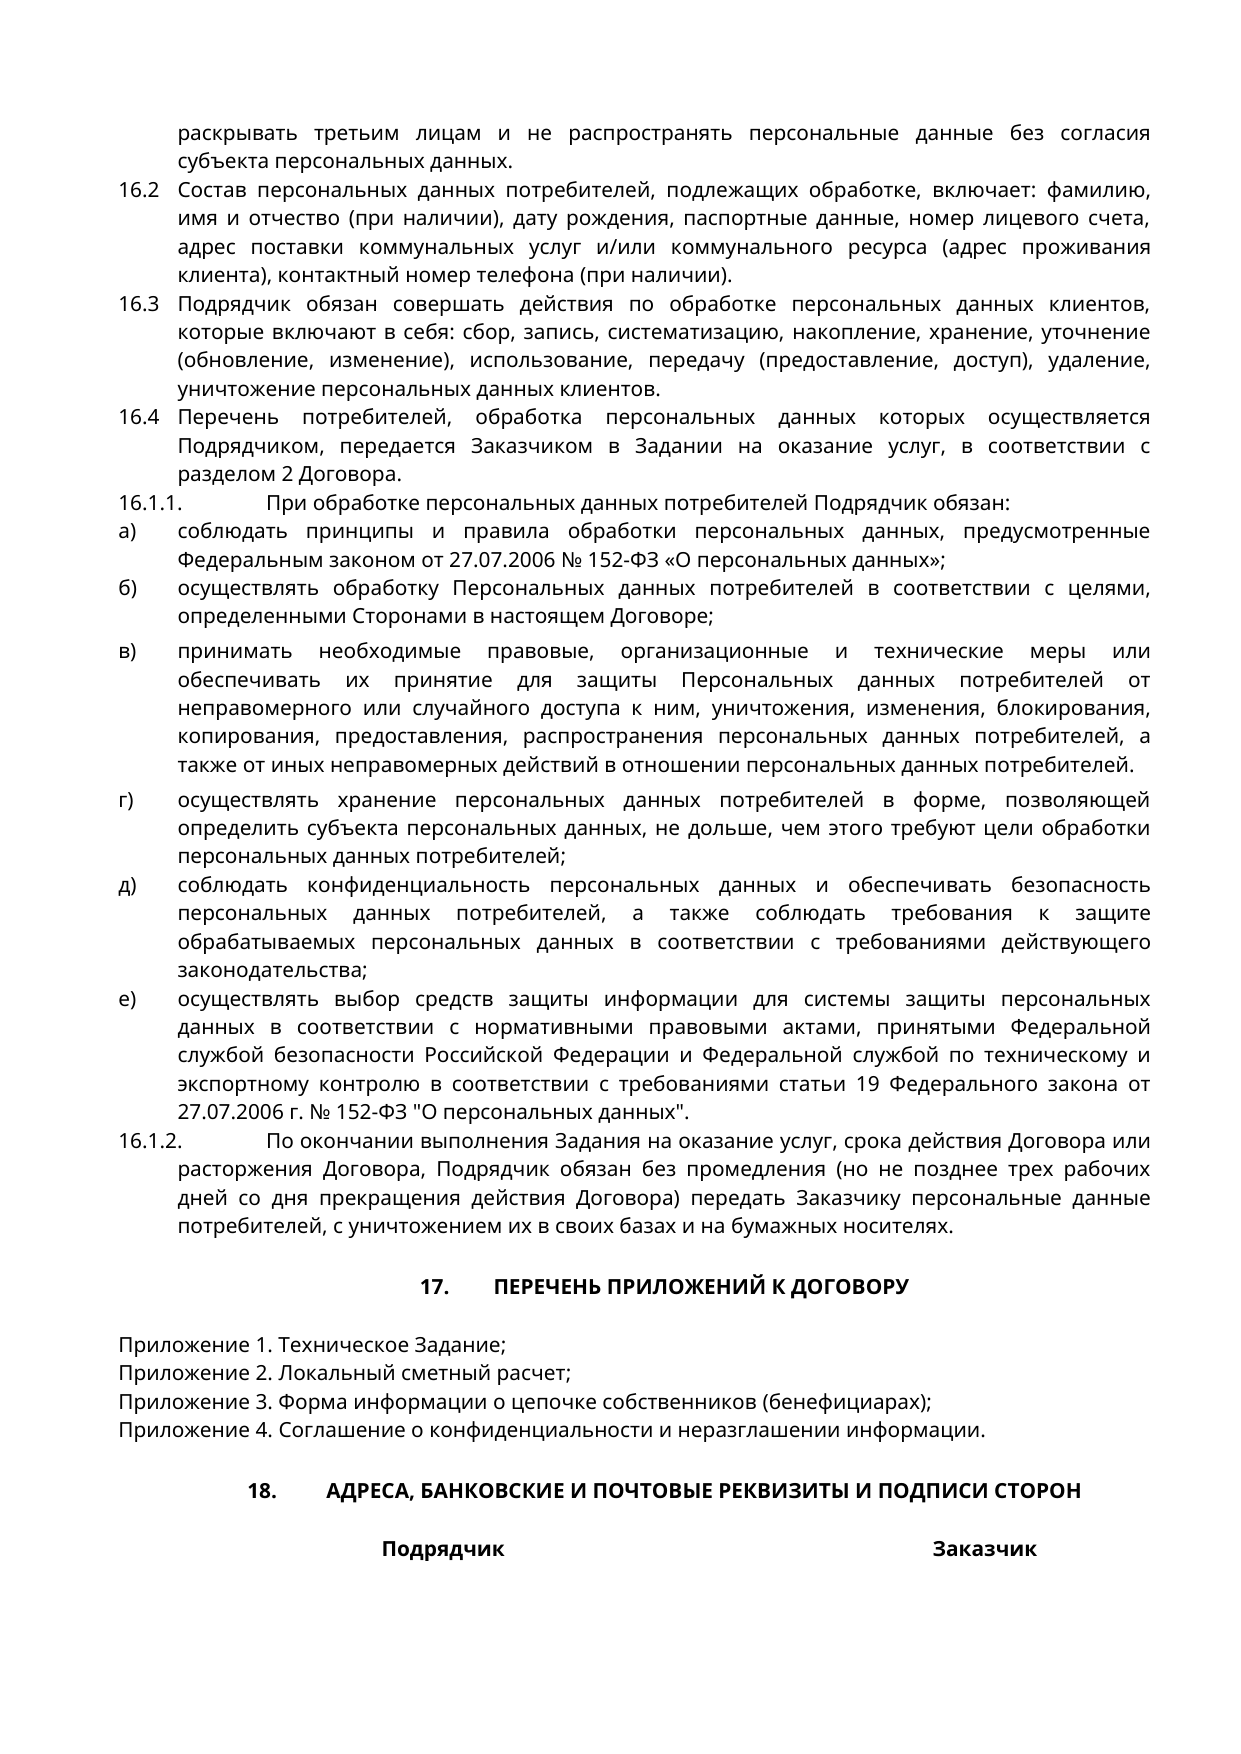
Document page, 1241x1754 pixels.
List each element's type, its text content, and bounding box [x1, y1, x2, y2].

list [118, 118, 1152, 175]
table_header Заказчик [709, 1534, 1240, 1593]
list соблюдать принципы и правила обработки персональных данных, предусмотренные Федеральным законом от 27.07.2006 № 152-ФЗ «О персональных данных»; [118, 516, 1152, 573]
list осуществлять обработку Персональных данных потребителей в соответствии с целями, определенными Сторонами в настоящем Договоре; [118, 573, 1152, 630]
list Перечень потребителей, обработка персональных данных которых осуществляется Подрядчиком, передается Заказчиком в Задании на оказание услуг, в соответствии с разделом 2 Договора. [118, 402, 1152, 488]
list принимать необходимые правовые, организационные и технические меры или обеспечивать их принятие для защиты Персональных данных потребителей от неправомерного или случайного доступа к ним, уничтожения, изменения, блокирования, копирования, предоставления, распространения персональных данных потребителей, а также от иных неправомерных действий в отношении персональных данных потребителей. [118, 636, 1152, 778]
subtitle ПЕРЕЧЕНЬ ПРИЛОЖЕНИЙ К ДОГОВОРУ [177, 1272, 1152, 1301]
list Подрядчик обязан совершать действия по обработке персональных данных клиентов, которые включают в себя: сбор, запись, систематизацию, накопление, хранение, уточнение (обновление, изменение), использование, передачу (предоставление, доступ), удаление, уничтожение персональных данных клиентов. [118, 289, 1152, 402]
text Приложение 2. Локальный сметный расчет; [118, 1358, 1152, 1387]
list осуществлять выбор средств защиты информации для системы защиты персональных данных в соответствии с нормативными правовыми актами, принятыми Федеральной службой безопасности Российской Федерации и Федеральной службой по техническому и экспортному контролю в соответствии с требованиями статьи 19 Федерального закона от 27.07.2006 г. № 152-ФЗ "О персональных данных". [118, 984, 1152, 1126]
subtitle АДРЕСА, БАНКОВСКИЕ И ПОЧТОВЫЕ РЕКВИЗИТЫ И ПОДПИСИ СТОРОН [177, 1476, 1152, 1505]
text Приложение 3. Форма информации о цепочке собственников (бенефициарах); [118, 1387, 1152, 1415]
list осуществлять хранение персональных данных потребителей в форме, позволяющей определить субъекта персональных данных, не дольше, чем этого требуют цели обработки персональных данных потребителей; [118, 785, 1152, 870]
text Приложение 1. Техническое Задание; [118, 1330, 1152, 1358]
table_header Подрядчик [177, 1534, 709, 1593]
text Приложение 4. Соглашение о конфиденциальности и неразглашении информации. [118, 1415, 1152, 1444]
list соблюдать конфиденциальность персональных данных и обеспечивать безопасность персональных данных потребителей, а также соблюдать требования к защите обрабатываемых персональных данных в соответствии с требованиями действующего законодательства; [118, 870, 1152, 984]
list Состав персональных данных потребителей, подлежащих обработке, включает: фамилию, имя и отчество (при наличии), дату рождения, паспортные данные, номер лицевого счета, адрес поставки коммунальных услуг и/или коммунального ресурса (адрес проживания клиента), контактный номер телефона (при наличии). [118, 175, 1152, 289]
list По окончании выполнения Задания на оказание услуг, срока действия Договора или расторжения Договора, Подрядчик обязан без промедления (но не позднее трех рабочих дней со дня прекращения действия Договора) передать Заказчику персональные данные потребителей, с уничтожением их в своих базах и на бумажных носителях. [118, 1126, 1152, 1240]
list При обработке персональных данных потребителей Подрядчик обязан: [118, 488, 1152, 516]
